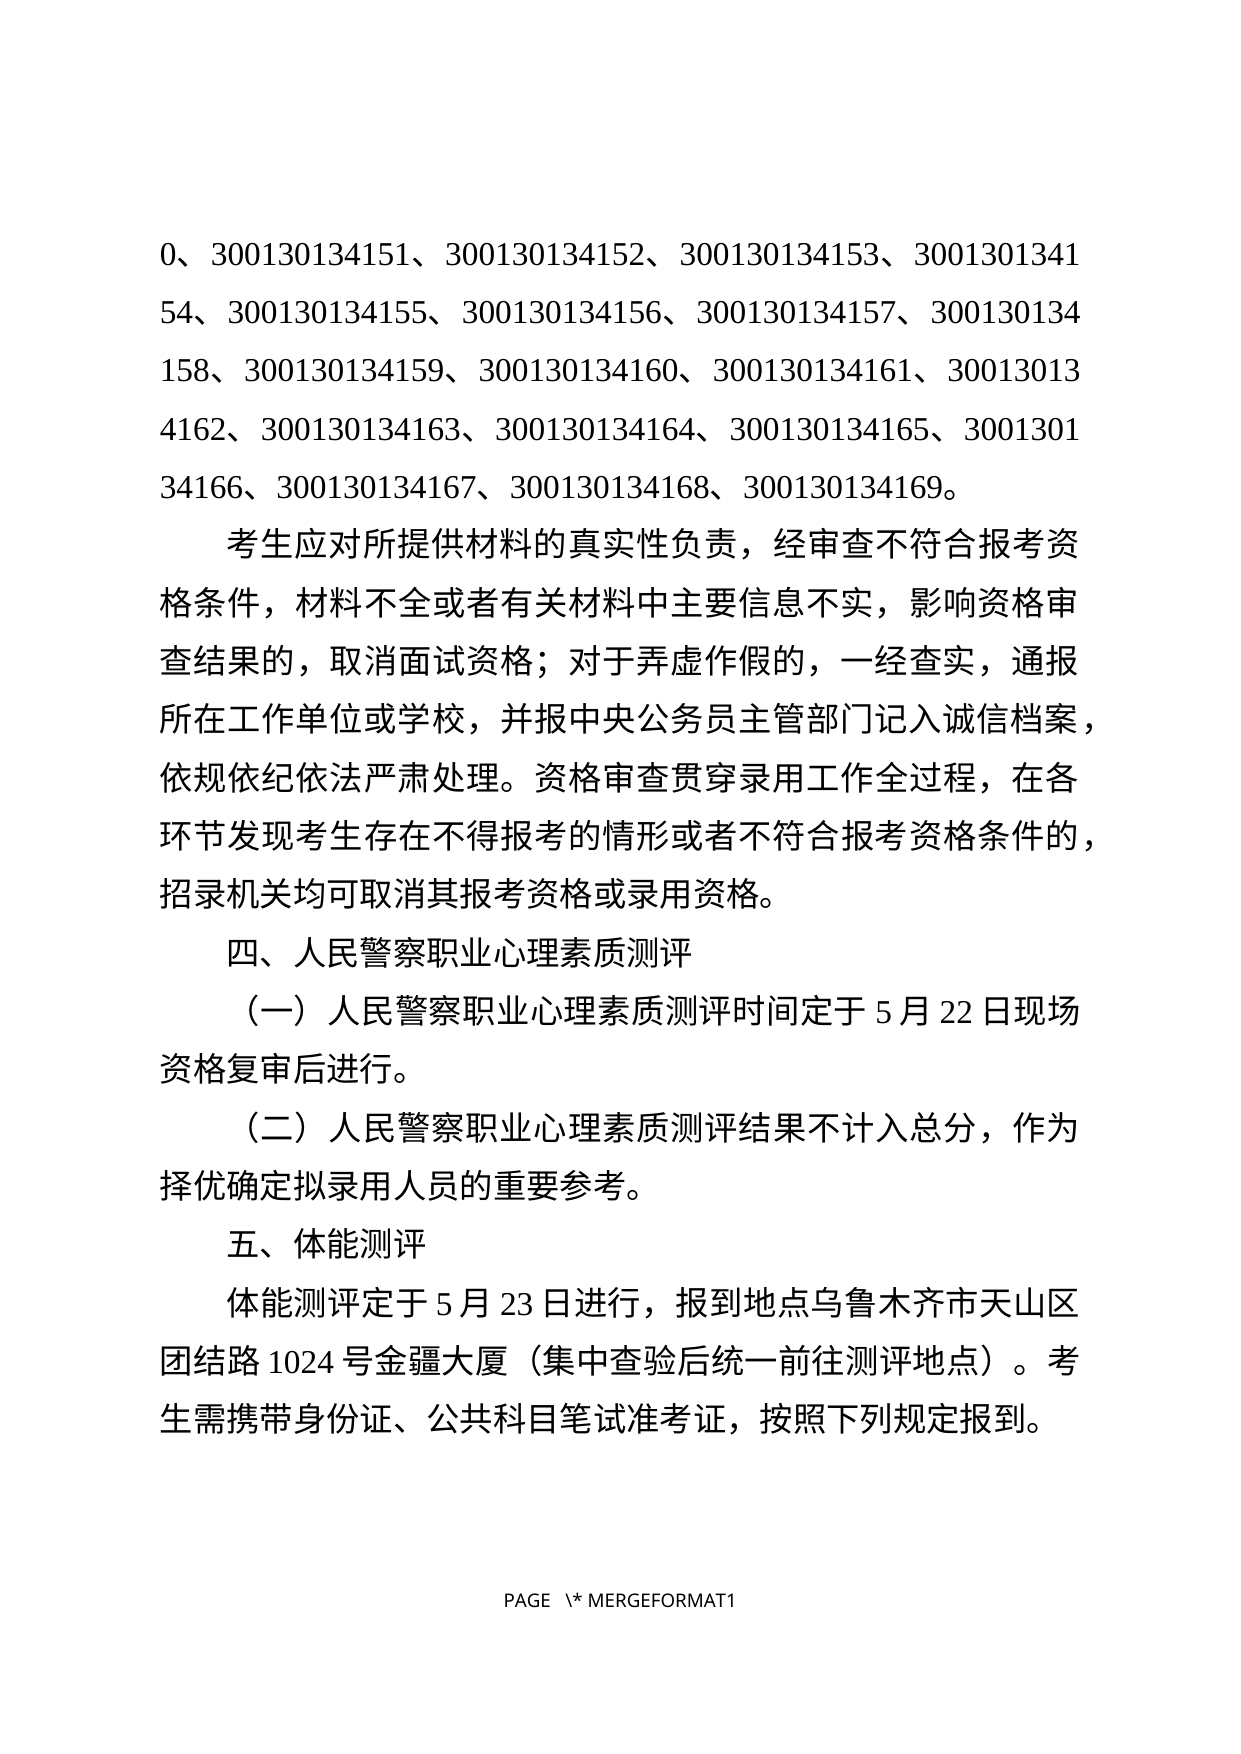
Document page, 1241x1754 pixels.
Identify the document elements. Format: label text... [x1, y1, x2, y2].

text 体能测评定于5月23日进行，报到地点乌鲁木齐市天山区团结路1024号金疆大厦（集中查验后统一前往测评地点）。考生需携带身份证、公共科目笔试准考证，按照下列规定报到。 [159, 1268, 1081, 1443]
text 五、体能测评 [159, 1210, 1081, 1268]
text 四、人民警察职业心理素质测评 [159, 918, 1081, 977]
text （一）人民警察职业心理素质测评时间定于5月22日现场资格复审后进行。 [159, 977, 1081, 1093]
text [159, 218, 1081, 510]
text 考生应对所提供材料的真实性负责，经审查不符合报考资格条件，材料不全或者有关材料中主要信息不实，影响资格审查结果的，取消面试资格；对于弄虚作假的，一经查实，通报所在工作单位或学校，并报中央公务员主管部门记入诚信档案，依规依纪依法严肃处理。资格审查贯穿录用工作全过程，在各环节发现考生存在不得报考的情形或者不符合报考资格条件的，招录机关均可取消其报考资格或录用资格。 [159, 510, 1081, 918]
text （二）人民警察职业心理素质测评结果不计入总分，作为择优确定拟录用人员的重要参考。 [159, 1093, 1081, 1210]
